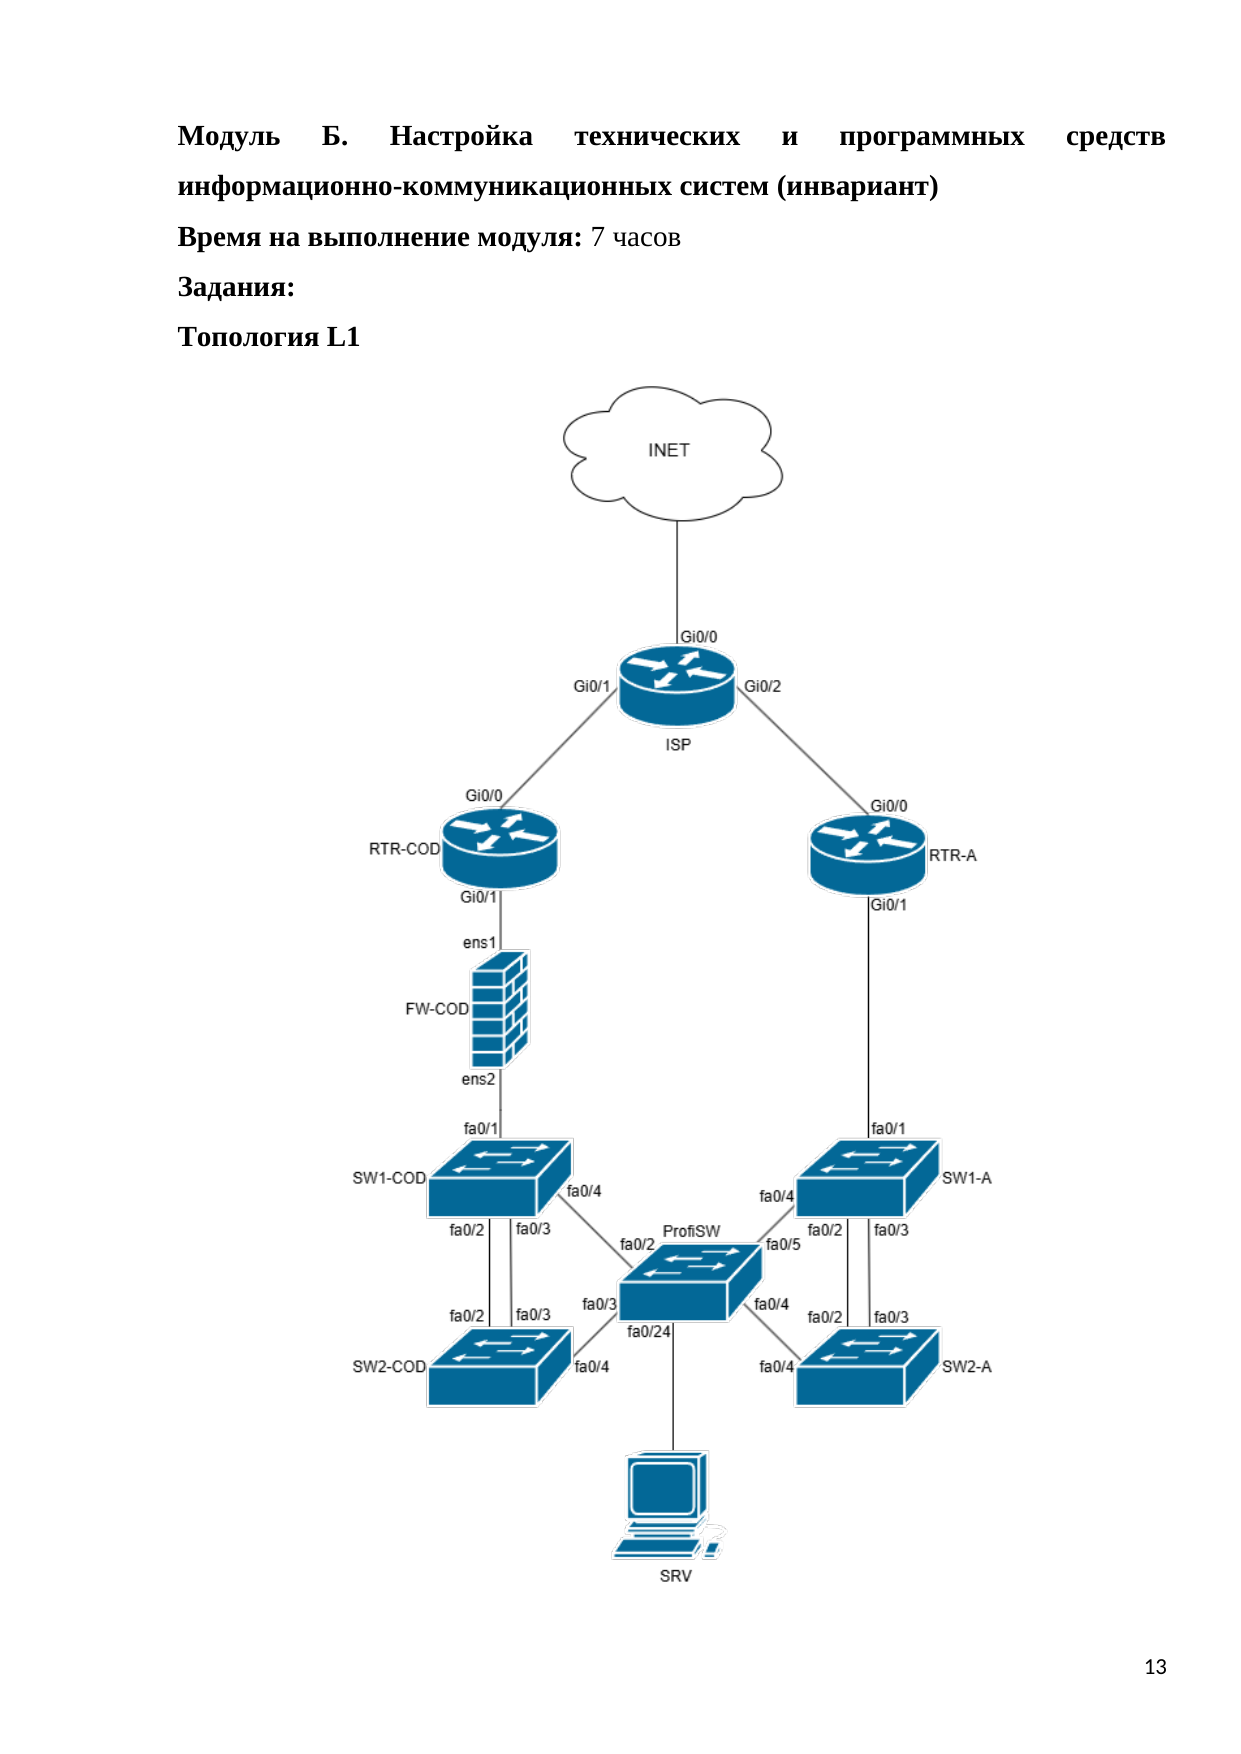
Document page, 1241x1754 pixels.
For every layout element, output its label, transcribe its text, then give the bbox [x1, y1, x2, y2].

picture [351, 372, 993, 1587]
text Топология L1 [177, 319, 1167, 353]
text Модуль Б. Настройка технических и программных средств информационно-коммуникационных систем (инвариант) [177, 118, 1167, 202]
text Время на выполнение модуля: 7 часов [177, 219, 1167, 252]
text Задания: [177, 269, 1167, 303]
